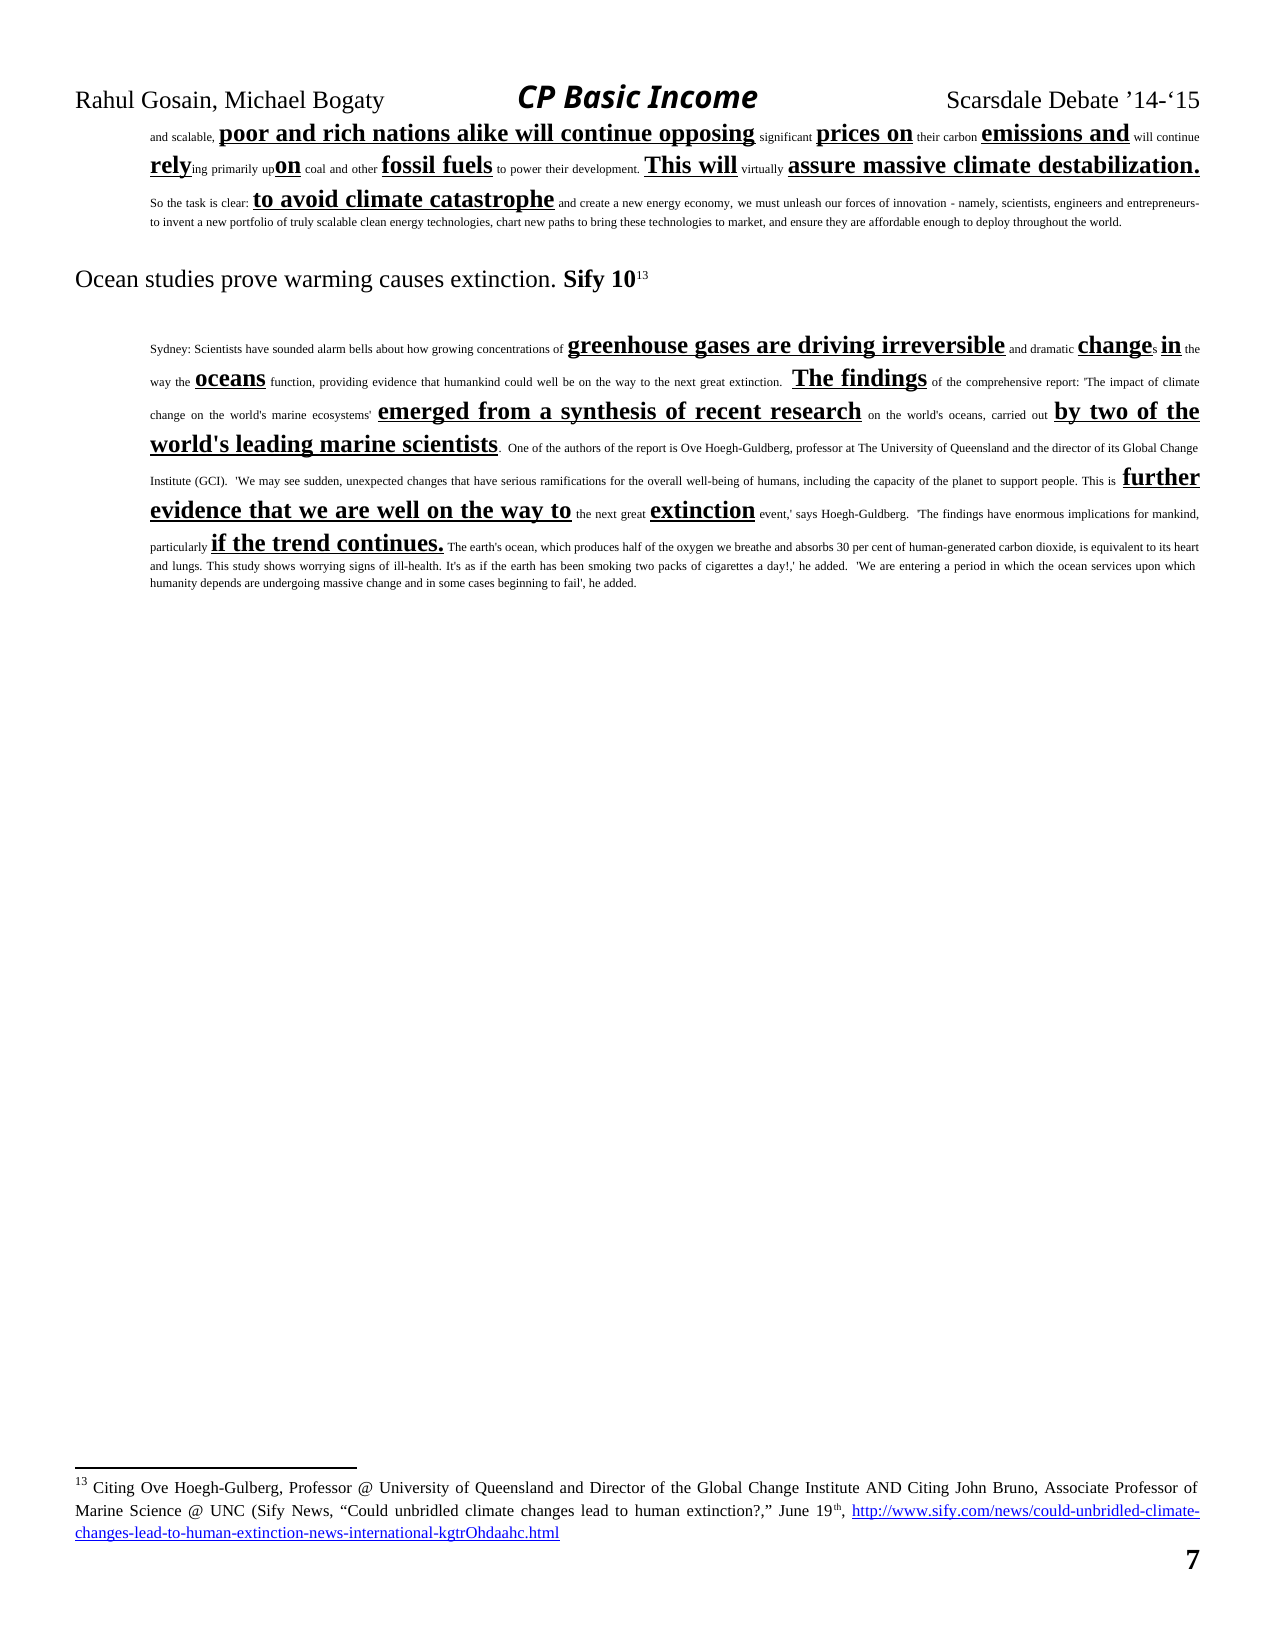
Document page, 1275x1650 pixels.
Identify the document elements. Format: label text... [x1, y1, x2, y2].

text Ocean studies prove warming causes extinction. Sify 10 [75, 264, 1200, 293]
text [150, 118, 1200, 229]
text Sydney: Scientists have sounded alarm bells about how growing concentrations of greenhouse gases are driving irreversible and dramatic changes in the way the oceans function, providing evidence that humankind could well be on the way to the next great extinction. The findings of the comprehensive report: 'The impact of climate change on the world's marine ecosystems' emerged from a synthesis of recent research on the world's oceans, carried out by two of the world's leading marine scientists. One of the authors of the report is Ove Hoegh-Guldberg, professor at The University of Queensland and the director of its Global Change Institute (GCI). 'We may see sudden, unexpected changes that have serious ramifications for the overall well-being of humans, including the capacity of the planet to support people. This is further evidence that we are well on the way to the next great extinction event,' says Hoegh-Guldberg. 'The findings have enormous implications for mankind, particularly if the trend continues. The earth's ocean, which produces half of the oxygen we breathe and absorbs 30 per cent of human-generated carbon dioxide, is equivalent to its heart and lungs. This study shows worrying signs of ill-health. It's as if the earth has been smoking two packs of cigarettes a day!,' he added. 'We are entering a period in which the ocean services upon which humanity depends are undergoing massive change and in some cases beginning to fail', he added. [150, 330, 1200, 590]
